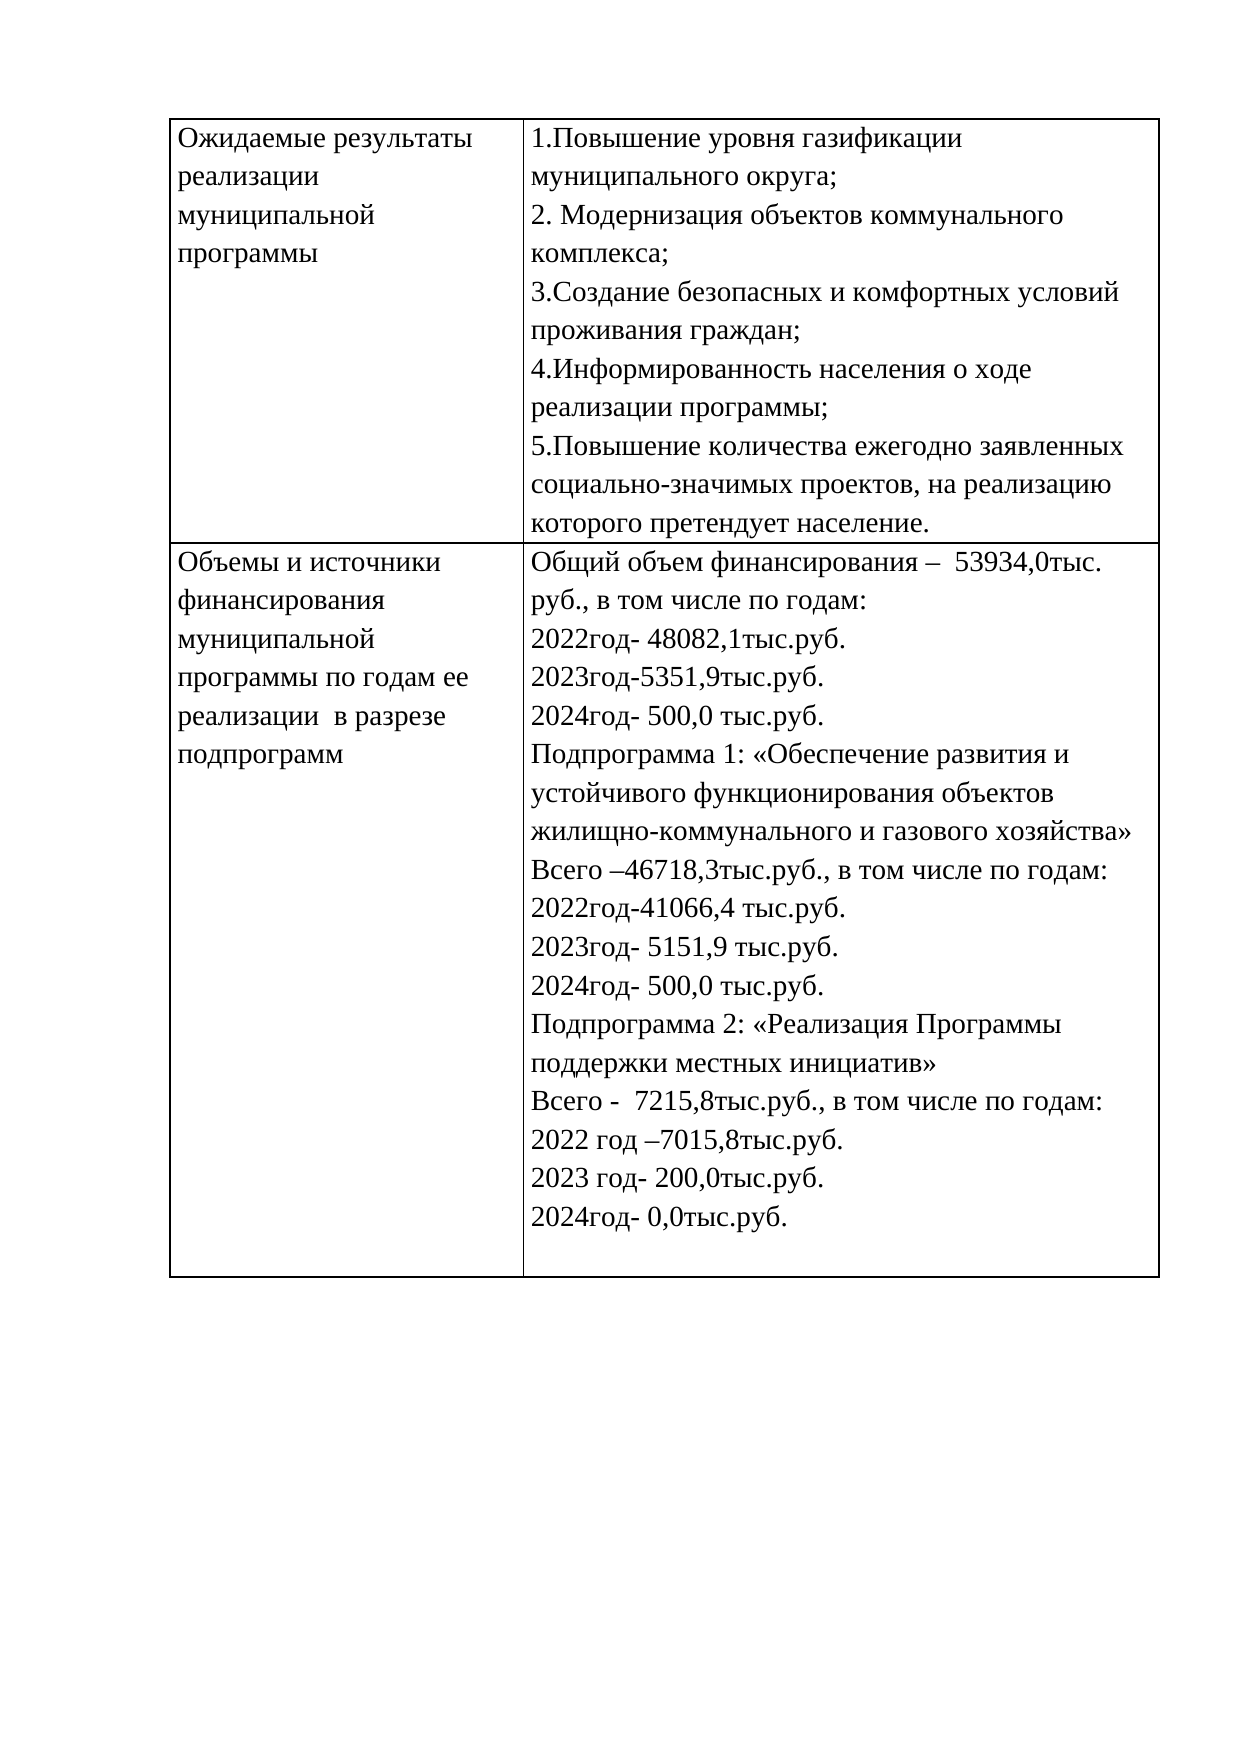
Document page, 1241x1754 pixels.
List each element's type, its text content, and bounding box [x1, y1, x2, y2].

table_cell 1.Повышение уровня газификации муниципального округа; 2. Модернизация объектов коммунального комплекса; 3.Создание безопасных и комфортных условий проживания граждан; 4.Информированность населения о ходе реализации программы; 5.Повышение количества ежегодно заявленных социально-значимых проектов, на реализацию которого претендует население. [524, 120, 1158, 542]
table_cell Общий объем финансирования – 53934,0тыс. руб., в том числе по годам: 2022год- 48082,1тыс.руб. 2023год-5351,9тыс.руб. 2024год- 500,0 тыс.руб. Подпрограмма 1: «Обеспечение развития и устойчивого функционирования объектов жилищно-коммунального и газового хозяйства» Всего –46718,3тыс.руб., в том числе по годам: 2022год-41066,4 тыс.руб. 2023год- 5151,9 тыс.руб. 2024год- 500,0 тыс.руб. Подпрограмма 2: «Реализация Программы поддержки местных инициатив» Всего - 7215,8тыс.руб., в том числе по годам: 2022 год –7015,8тыс.руб. 2023 год- 200,0тыс.руб. 2024год- 0,0тыс.руб. [524, 544, 1158, 1276]
table_cell Ожидаемые результаты реализации муниципальной программы [171, 120, 523, 542]
table_cell Объемы и источники финансирования муниципальной программы по годам ее реализации в разрезе подпрограмм [171, 544, 523, 1276]
